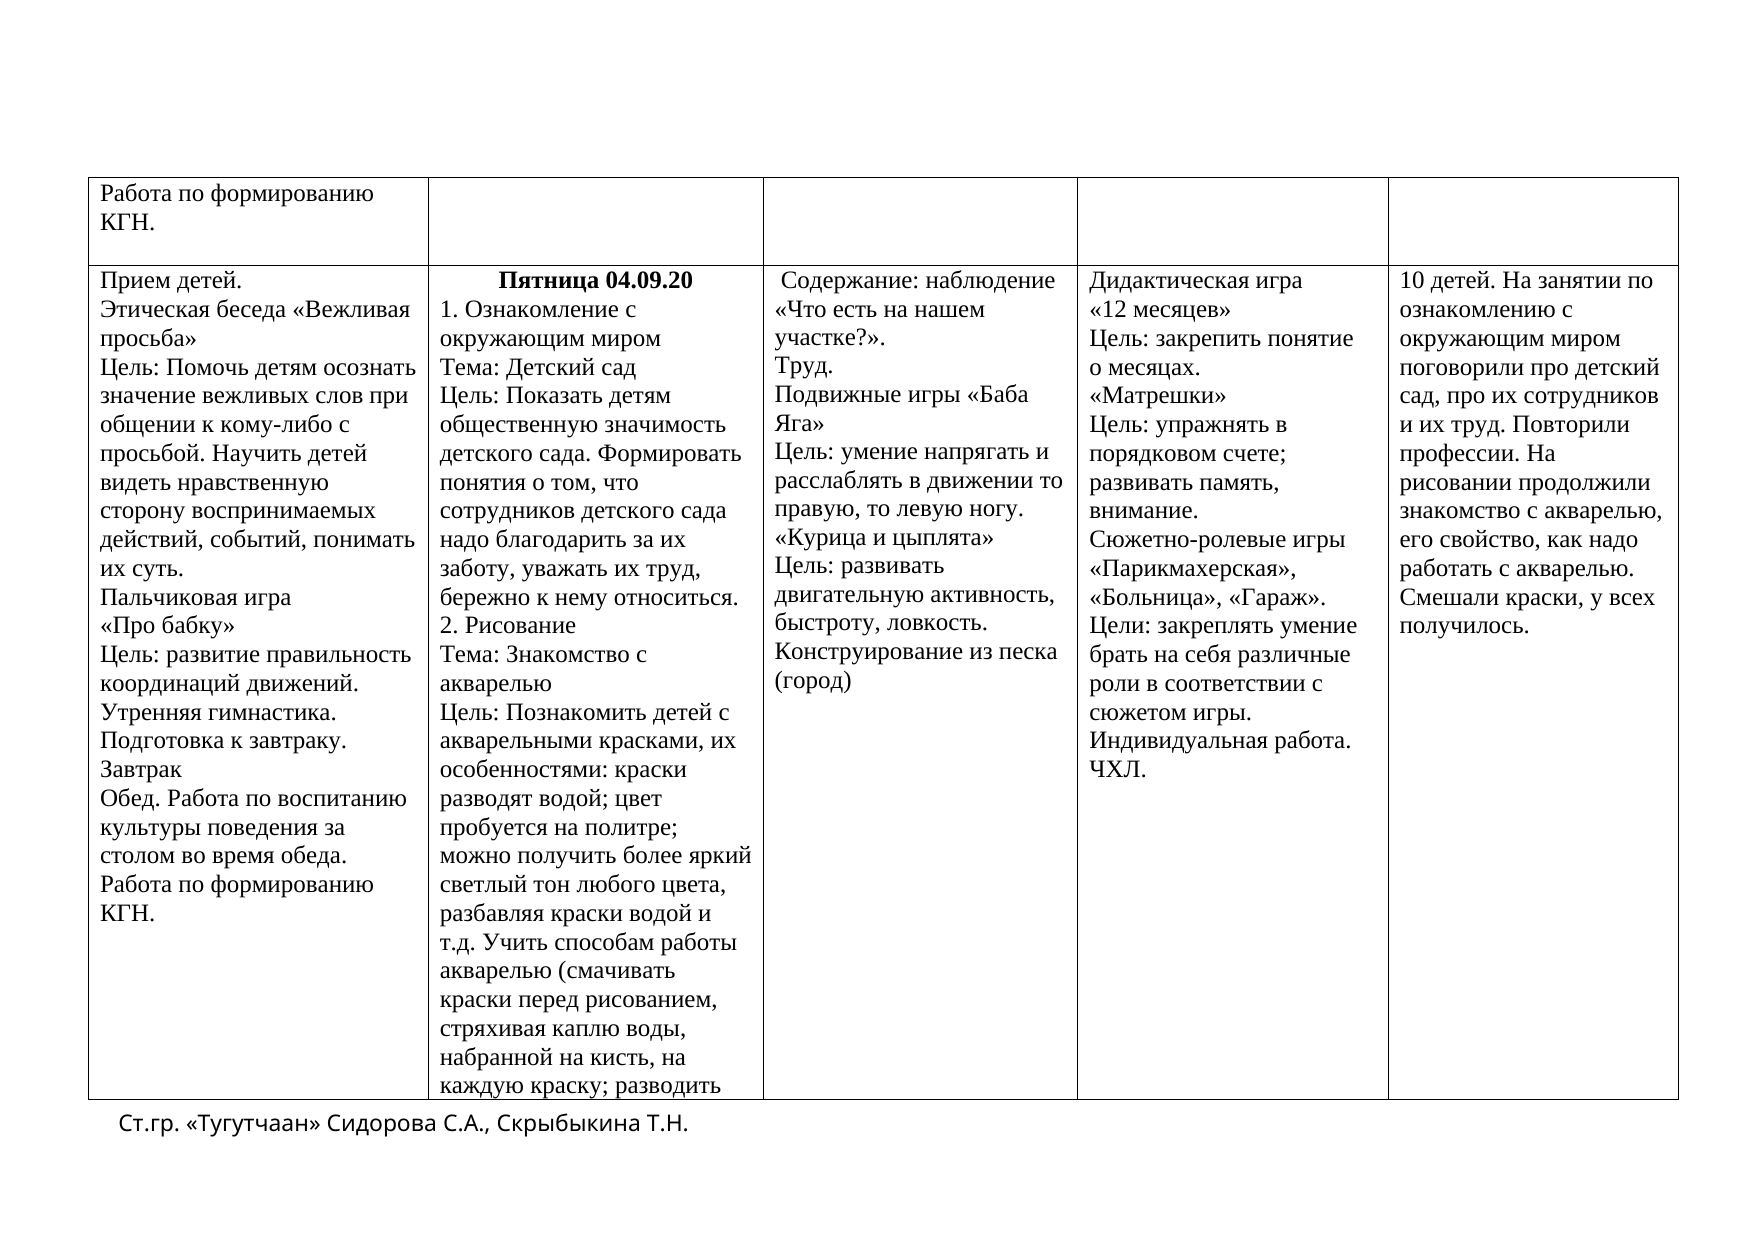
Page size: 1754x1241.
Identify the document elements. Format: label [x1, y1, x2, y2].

table_cell [1389, 178, 1678, 264]
table_cell [429, 178, 763, 264]
table_cell [1389, 266, 1678, 1099]
table_cell [764, 266, 1077, 1099]
table_cell [429, 266, 763, 1099]
table_cell [89, 266, 428, 1099]
table_cell [89, 178, 428, 264]
table_cell [1078, 178, 1388, 264]
table_cell [764, 178, 1077, 264]
table_cell [1078, 266, 1388, 1099]
